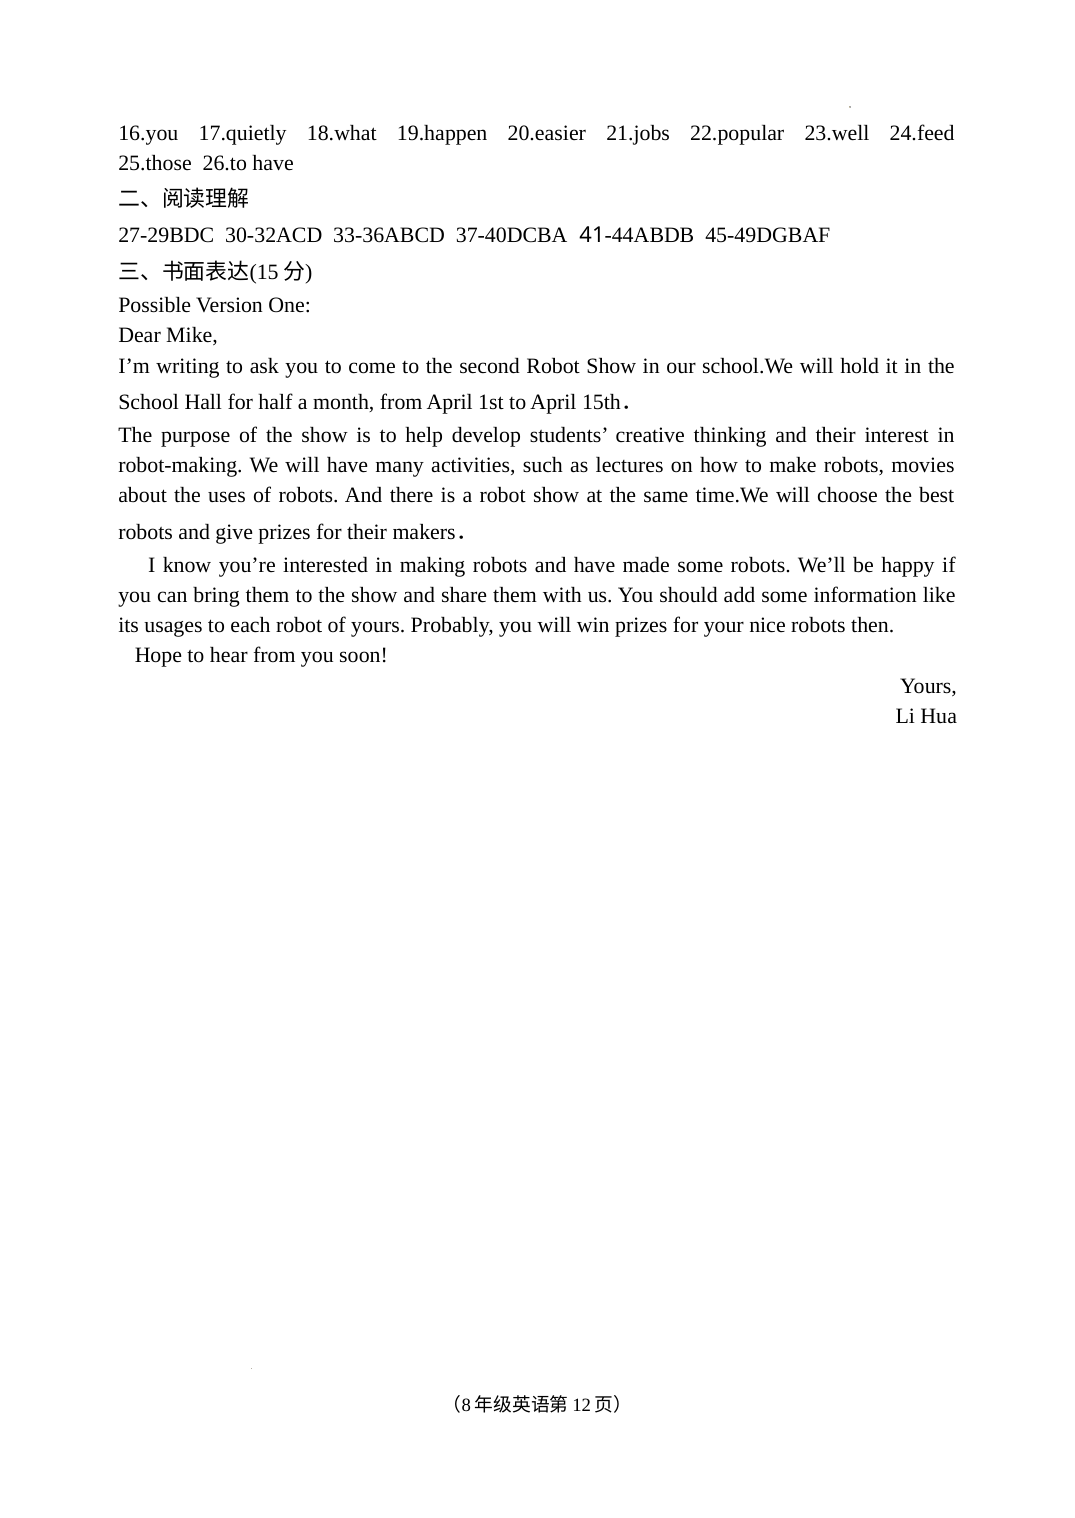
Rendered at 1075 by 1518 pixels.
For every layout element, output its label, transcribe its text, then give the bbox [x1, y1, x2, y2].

text Li Hua [118, 703, 957, 728]
text 二、阅读理解 [118, 181, 957, 212]
text Dear Mike, [118, 322, 957, 348]
text I’m writing to ask you to come to the second Robot Show in our school.We will hold it in the School Hall for half a month, from April 1st to April 15th． [118, 353, 957, 416]
text 三、书面表达(15分) [118, 254, 957, 286]
text I know you’re interested in making robots and have made some robots. We’ll be happy if you can bring them to the show and share them with us. You should add some information like its usages to each robot of yours. Probably, you will win prizes for your nice robots then. [118, 552, 957, 637]
text Hope to hear from you soon! [118, 642, 957, 668]
text Possible Version One: [118, 292, 957, 317]
text Yours, [118, 673, 957, 698]
text The purpose of the show is to help develop students’ creative thinking and their interest in robot-making. We will have many activities, such as lectures on how to make robots, movies about the uses of robots. And there is a robot show at the same time.We will choose the best robots and give prizes for their makers． [118, 422, 957, 546]
text 16.you 17.quietly 18.what 19.happen 20.easier 21.jobs 22.popular 23.well 24.feed 25.those 26.to have [118, 120, 957, 176]
text 27-29BDC 30-32ACD 33-36ABCD 37-40DCBA 41-44ABDB 45-49DGBAF [118, 218, 957, 248]
